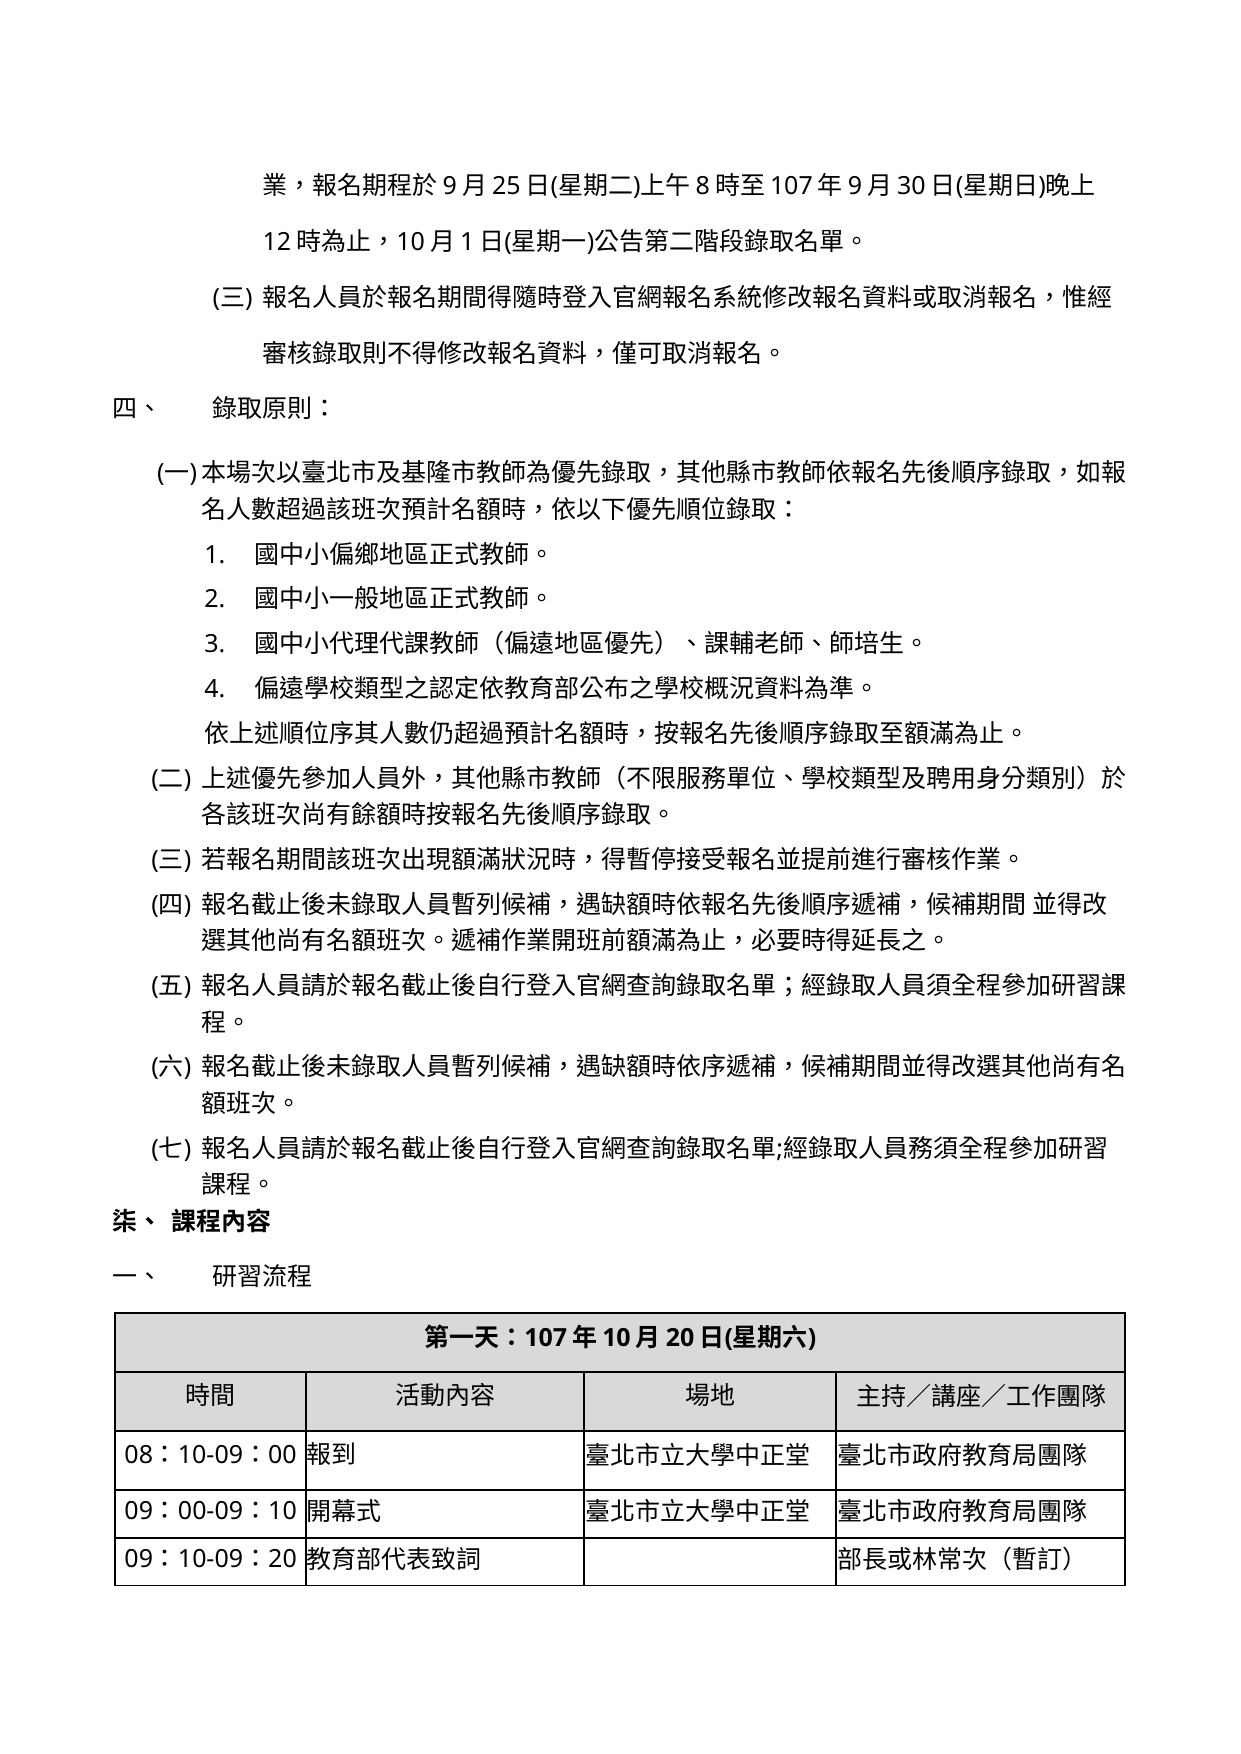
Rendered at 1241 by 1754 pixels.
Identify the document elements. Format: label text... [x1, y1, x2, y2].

table_cell 場地 [585, 1373, 835, 1430]
list 上述優先參加人員外，其他縣市教師（不限服務單位、學校類型及聘用身分類別）於各該班次尚有餘額時按報名先後順序錄取。 [151, 758, 1128, 831]
table_header 第一天：107年10月20日(星期六) [116, 1314, 1124, 1371]
list 研習流程 [112, 1256, 1128, 1294]
list 若報名期間該班次出現額滿狀況時，得暫停接受報名並提前進行審核作業。 [151, 840, 1128, 876]
table_cell 08：10-09：00 [116, 1432, 305, 1489]
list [212, 164, 1128, 258]
table_cell 部長或林常次（暫訂） [837, 1539, 1124, 1584]
table_cell 臺北市立大學中正堂 [585, 1491, 835, 1537]
list 課程內容 [112, 1201, 1128, 1238]
list 國中小代理代課教師（偏遠地區優先）、課輔老師、師培生。 [204, 624, 1128, 660]
list 報名人員於報名期間得隨時登入官網報名系統修改報名資料或取消報名，惟經審核錄取則不得修改報名資料，僅可取消報名。 [212, 276, 1128, 370]
list 錄取原則： [112, 388, 1128, 426]
table_cell 主持／講座／工作團隊 [837, 1373, 1124, 1430]
table_cell 活動內容 [307, 1373, 583, 1430]
list 國中小偏鄉地區正式教師。 [204, 534, 1128, 570]
table_cell 臺北市政府教育局團隊 [837, 1432, 1124, 1489]
table_cell 報到 [307, 1432, 583, 1489]
table_cell [585, 1539, 835, 1584]
list 國中小一般地區正式教師。 [204, 579, 1128, 615]
table_cell 開幕式 [307, 1491, 583, 1537]
table_cell 時間 [116, 1373, 305, 1430]
text 依上述順位序其人數仍超過預計名額時，按報名先後順序錄取至額滿為止。 [204, 714, 1128, 750]
table_cell 臺北市政府教育局團隊 [837, 1491, 1124, 1537]
list 偏遠學校類型之認定依教育部公布之學校概況資料為準。 [204, 669, 1128, 705]
list 報名人員請於報名截止後自行登入官網查詢錄取名單;經錄取人員務須全程參加研習課程。 [151, 1128, 1128, 1201]
list 報名截止後未錄取人員暫列候補，遇缺額時依報名先後順序遞補，候補期間 並得改選其他尚有名額班次。遞補作業開班前額滿為止，必要時得延長之。 [151, 884, 1128, 957]
table_cell 臺北市立大學中正堂 [585, 1432, 835, 1489]
list 本場次以臺北市及基隆市教師為優先錄取，其他縣市教師依報名先後順序錄取，如報名人數超過該班次預計名額時，依以下優先順位錄取： [157, 453, 1128, 525]
list 報名截止後未錄取人員暫列候補，遇缺額時依序遞補，候補期間並得改選其他尚有名額班次。 [151, 1047, 1128, 1119]
table_cell 09：00-09：10 [116, 1491, 305, 1537]
table_cell 09：10-09：20 [116, 1539, 305, 1584]
table_cell 教育部代表致詞 [307, 1539, 583, 1584]
list 報名人員請於報名截止後自行登入官網查詢錄取名單；經錄取人員須全程參加研習課程。 [151, 966, 1128, 1038]
